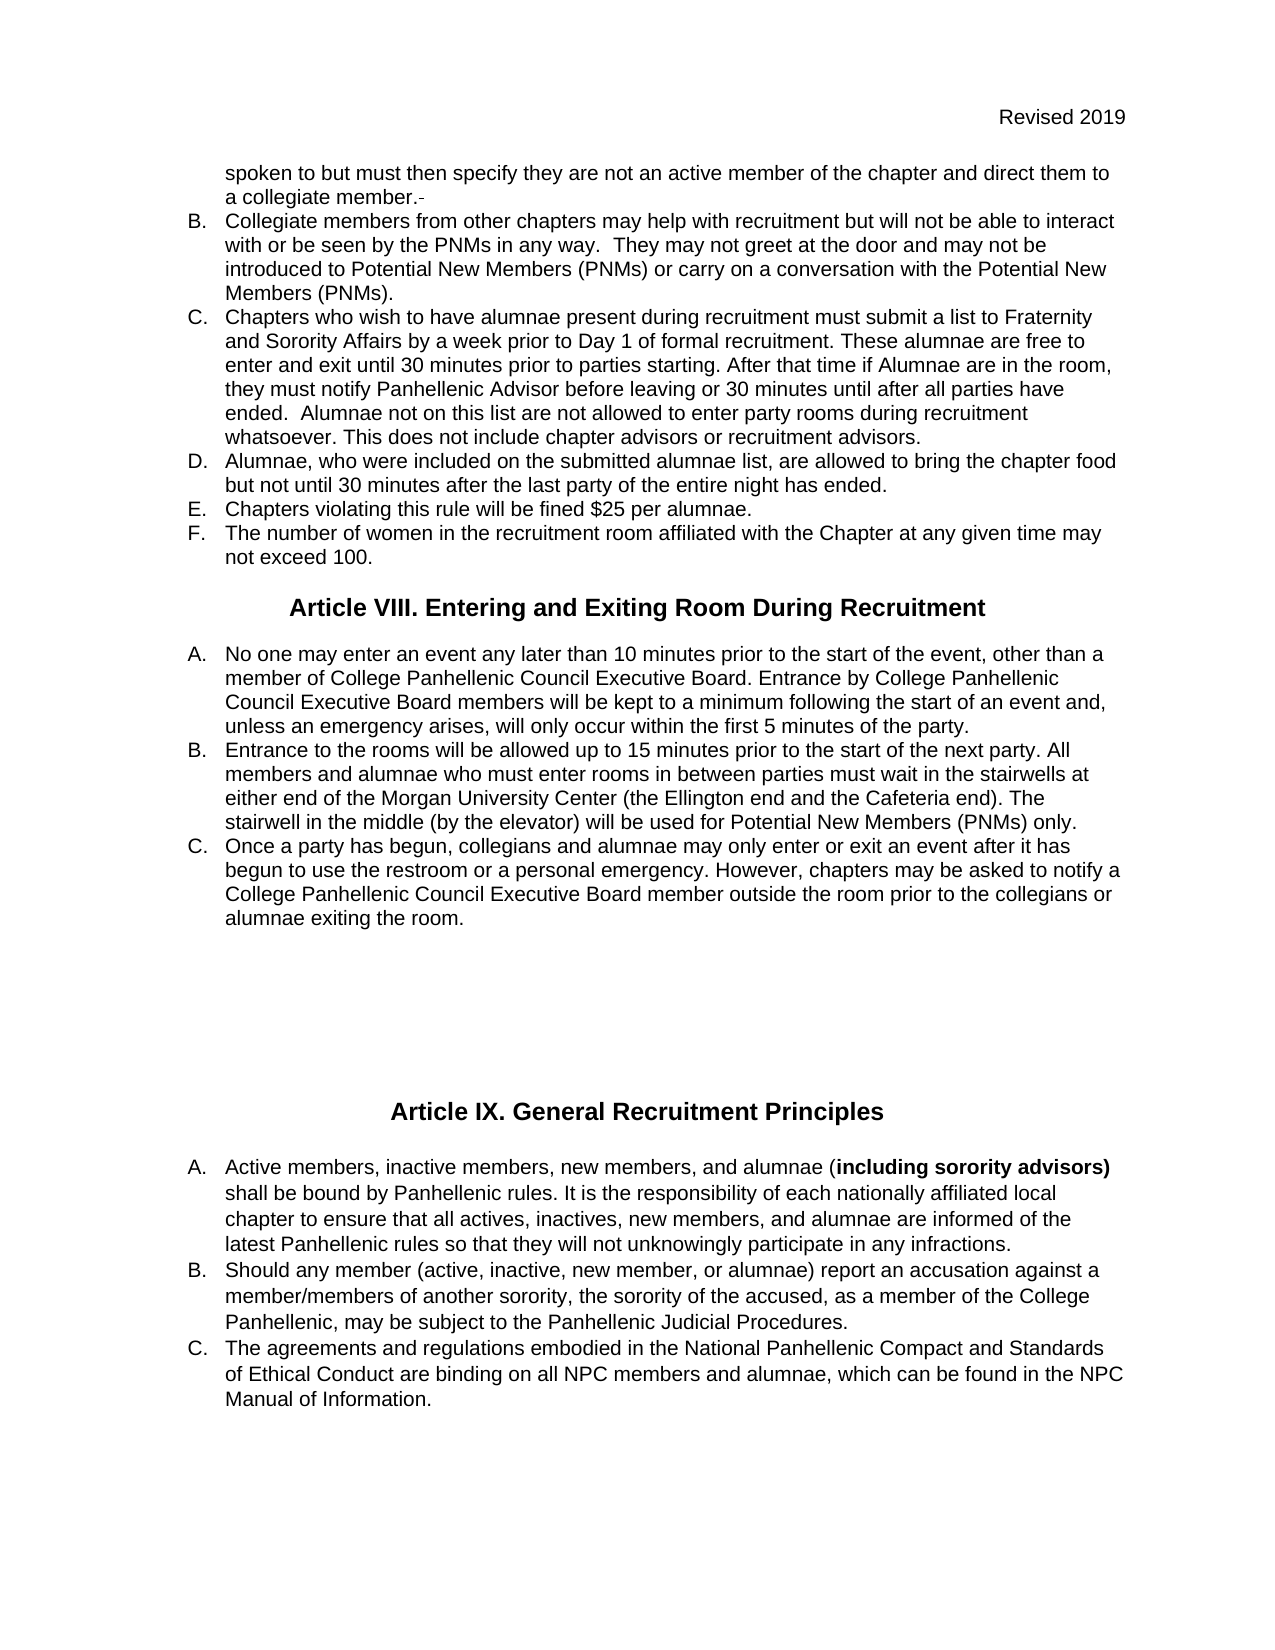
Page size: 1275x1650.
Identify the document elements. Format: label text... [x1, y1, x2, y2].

list Entrance to the rooms will be allowed up to 15 minutes prior to the start of the next party. All members and alumnae who must enter rooms in between parties must wait in the stairwells at either end of the Morgan University Center (the Ellington end and the Cafeteria end). The stairwell in the middle (by the elevator) will be used for Potential New Members (PNMs) only. [187, 738, 1125, 834]
list The number of women in the recruitment room affiliated with the Chapter at any given time may not exceed 100. [187, 521, 1125, 568]
list The agreements and regulations embodied in the National Panhellenic Compact and Standards of Ethical Conduct are binding on all NPC members and alumnae, which can be found in the NPC Manual of Information. [187, 1336, 1125, 1411]
list Collegiate members from other chapters may help with recruitment but will not be able to interact with or be seen by the PNMs in any way. They may not greet at the door and may not be introduced to Potential New Members (PNMs) or carry on a conversation with the Potential New Members (PNMs). [187, 209, 1125, 305]
text Article VIII. Entering and Exiting Room During Recruitment [150, 592, 1125, 621]
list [187, 161, 1125, 209]
list Chapters who wish to have alumnae present during recruitment must submit a list to Fraternity and Sorority Affairs by a week prior to Day 1 of formal recruitment. These alumnae are free to enter and exit until 30 minutes prior to parties starting. After that time if Alumnae are in the room, they must notify Panhellenic Advisor before leaving or 30 minutes until after all parties have ended. Alumnae not on this list are not allowed to enter party rooms during recruitment whatsoever. This does not include chapter advisors or recruitment advisors. [187, 305, 1125, 449]
list Alumnae, who were included on the submitted alumnae list, are allowed to bring the chapter food but not until 30 minutes after the last party of the entire night has ended. [187, 449, 1125, 497]
list Once a party has begun, collegians and alumnae may only enter or exit an event after it has begun to use the restroom or a personal emergency. However, chapters may be asked to notify a College Panhellenic Council Executive Board member outside the room prior to the collegians or alumnae exiting the room. [187, 834, 1125, 929]
list Should any member (active, inactive, new member, or alumnae) report an accusation against a member/members of another sorority, the sorority of the accused, as a member of the College Panhellenic, may be subject to the Panhellenic Judicial Procedures. [187, 1258, 1125, 1334]
list Chapters violating this rule will be fined $25 per alumnae. [187, 497, 1125, 521]
list No one may enter an event any later than 10 minutes prior to the start of the event, other than a member of College Panhellenic Council Executive Board. Entrance by College Panhellenic Council Executive Board members will be kept to a minimum following the start of an event and, unless an emergency arises, will only occur within the first 5 minutes of the party. [187, 642, 1125, 738]
list Active members, inactive members, new members, and alumnae (including sorority advisors) shall be bound by Panhellenic rules. It is the responsibility of each nationally affiliated local chapter to ensure that all actives, inactives, new members, and alumnae are informed of the latest Panhellenic rules so that they will not unknowingly participate in any infractions. [187, 1155, 1125, 1256]
text Article IX. General Recruitment Principles [150, 1097, 1125, 1126]
